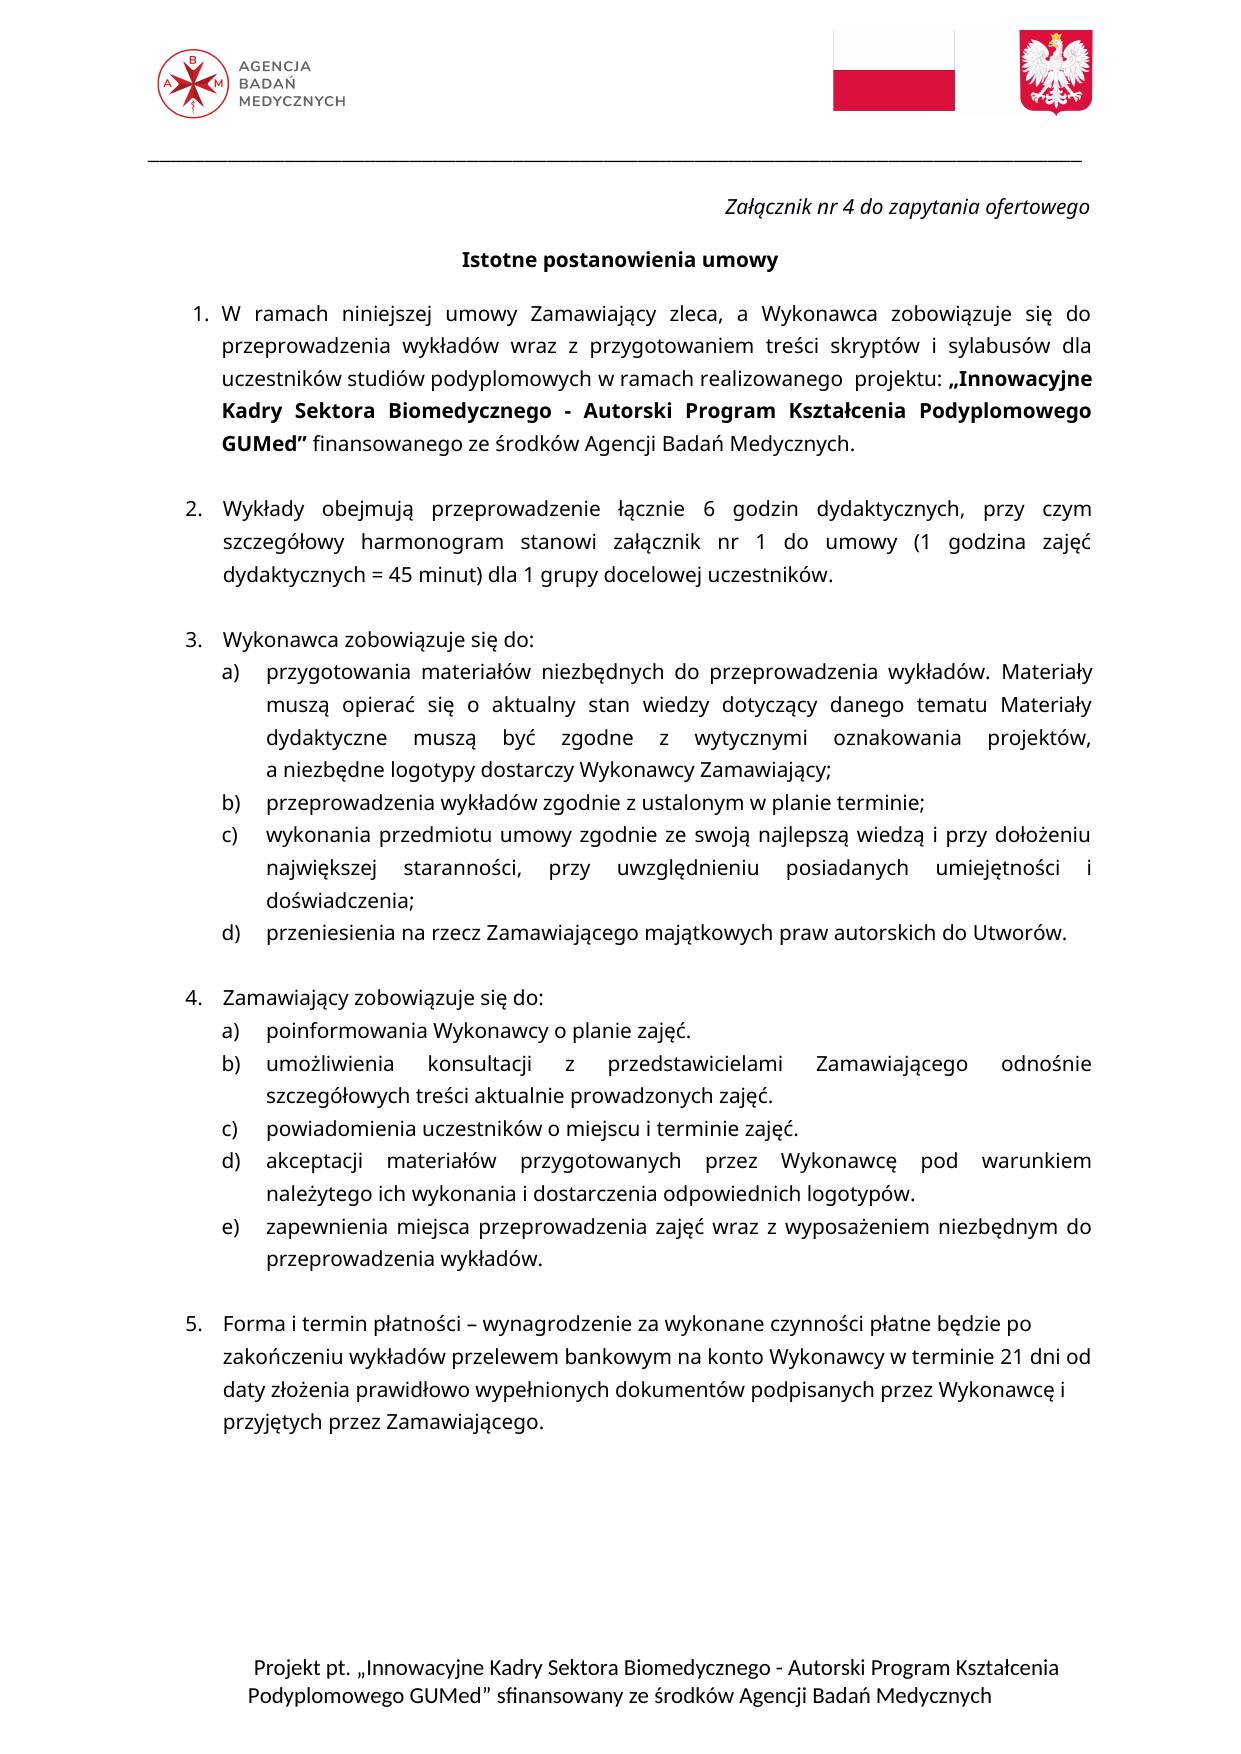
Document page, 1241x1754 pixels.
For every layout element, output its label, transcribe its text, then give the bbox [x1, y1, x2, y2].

list przygotowania materiałów niezbędnych do przeprowadzenia wykładów. Materiały muszą opierać się o aktualny stan wiedzy dotyczący danego tematu Materiały dydaktyczne muszą być zgodne z wytycznymi oznakowania projektów, a niezbędne logotypy dostarczy Wykonawcy Zamawiający; [221, 657, 1093, 784]
picture [147, 29, 353, 138]
picture [833, 30, 1093, 116]
list poinformowania Wykonawcy o planie zajęć. [221, 1016, 1093, 1044]
list przeniesienia na rzecz Zamawiającego majątkowych praw autorskich do Utworów. [221, 918, 1093, 947]
list Forma i termin płatności – wynagrodzenie za wykonane czynności płatne będzie po zakończeniu wykładów przelewem bankowym na konto Wykonawcy w terminie 21 dni od daty złożenia prawidłowo wypełnionych dokumentów podpisanych przez Wykonawcę i przyjętych przez Zamawiającego. [185, 1309, 1093, 1436]
list powiadomienia uczestników o miejscu i terminie zajęć. [221, 1114, 1093, 1142]
list W ramach niniejszej umowy Zamawiający zleca, a Wykonawca zobowiązuje się do przeprowadzenia wykładów wraz z przygotowaniem treści skryptów i sylabusów dla uczestników studiów podyplomowych w ramach realizowanego projektu: „Innowacyjne Kadry Sektora Biomedycznego - Autorski Program Kształcenia Podyplomowego GUMed” finansowanego ze środków Agencji Badań Medycznych. [192, 299, 1093, 458]
list wykonania przedmiotu umowy zgodnie ze swoją najlepszą wiedzą i przy dołożeniu największej staranności, przy uwzględnieniu posiadanych umiejętności i doświadczenia; [221, 821, 1093, 914]
text Istotne postanowienia umowy [148, 245, 1093, 274]
list zapewnienia miejsca przeprowadzenia zajęć wraz z wyposażeniem niezbędnym do przeprowadzenia wykładów. [221, 1212, 1093, 1273]
list Wykłady obejmują przeprowadzenie łącznie 6 godzin dydaktycznych, przy czym szczegółowy harmonogram stanowi załącznik nr 1 do umowy (1 godzina zajęć dydaktycznych = 45 minut) dla 1 grupy docelowej uczestników. [185, 494, 1093, 588]
list Zamawiający zobowiązuje się do: [185, 983, 1093, 1012]
list umożliwienia konsultacji z przedstawicielami Zamawiającego odnośnie szczegółowych treści aktualnie prowadzonych zajęć. [221, 1049, 1093, 1110]
list Wykonawca zobowiązuje się do: [185, 625, 1093, 653]
list przeprowadzenia wykładów zgodnie z ustalonym w planie terminie; [221, 788, 1093, 816]
text Załącznik nr 4 do zapytania ofertowego [148, 192, 1093, 220]
list akceptacji materiałów przygotowanych przez Wykonawcę pod warunkiem należytego ich wykonania i dostarczenia odpowiednich logotypów. [221, 1147, 1093, 1208]
